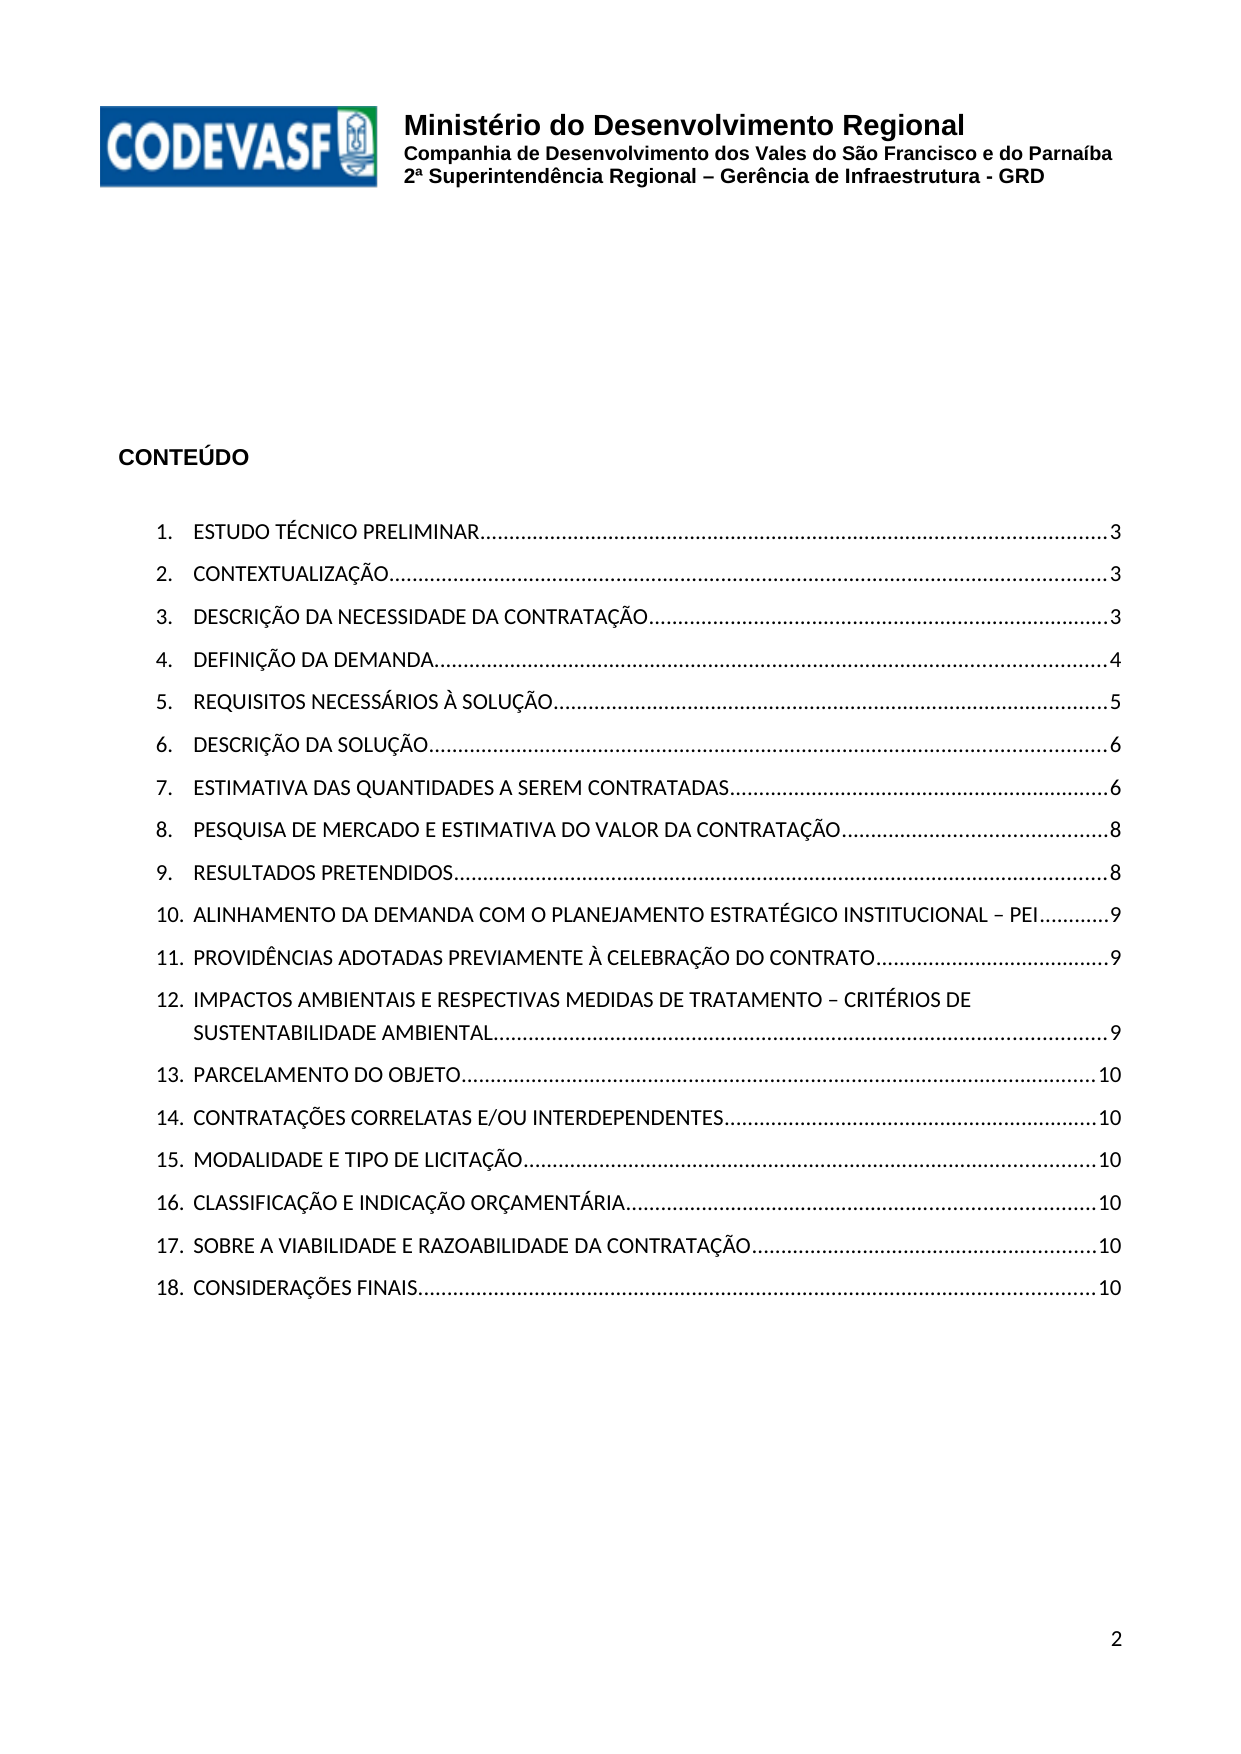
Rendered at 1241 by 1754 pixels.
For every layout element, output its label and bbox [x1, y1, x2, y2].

picture [100, 106, 378, 190]
